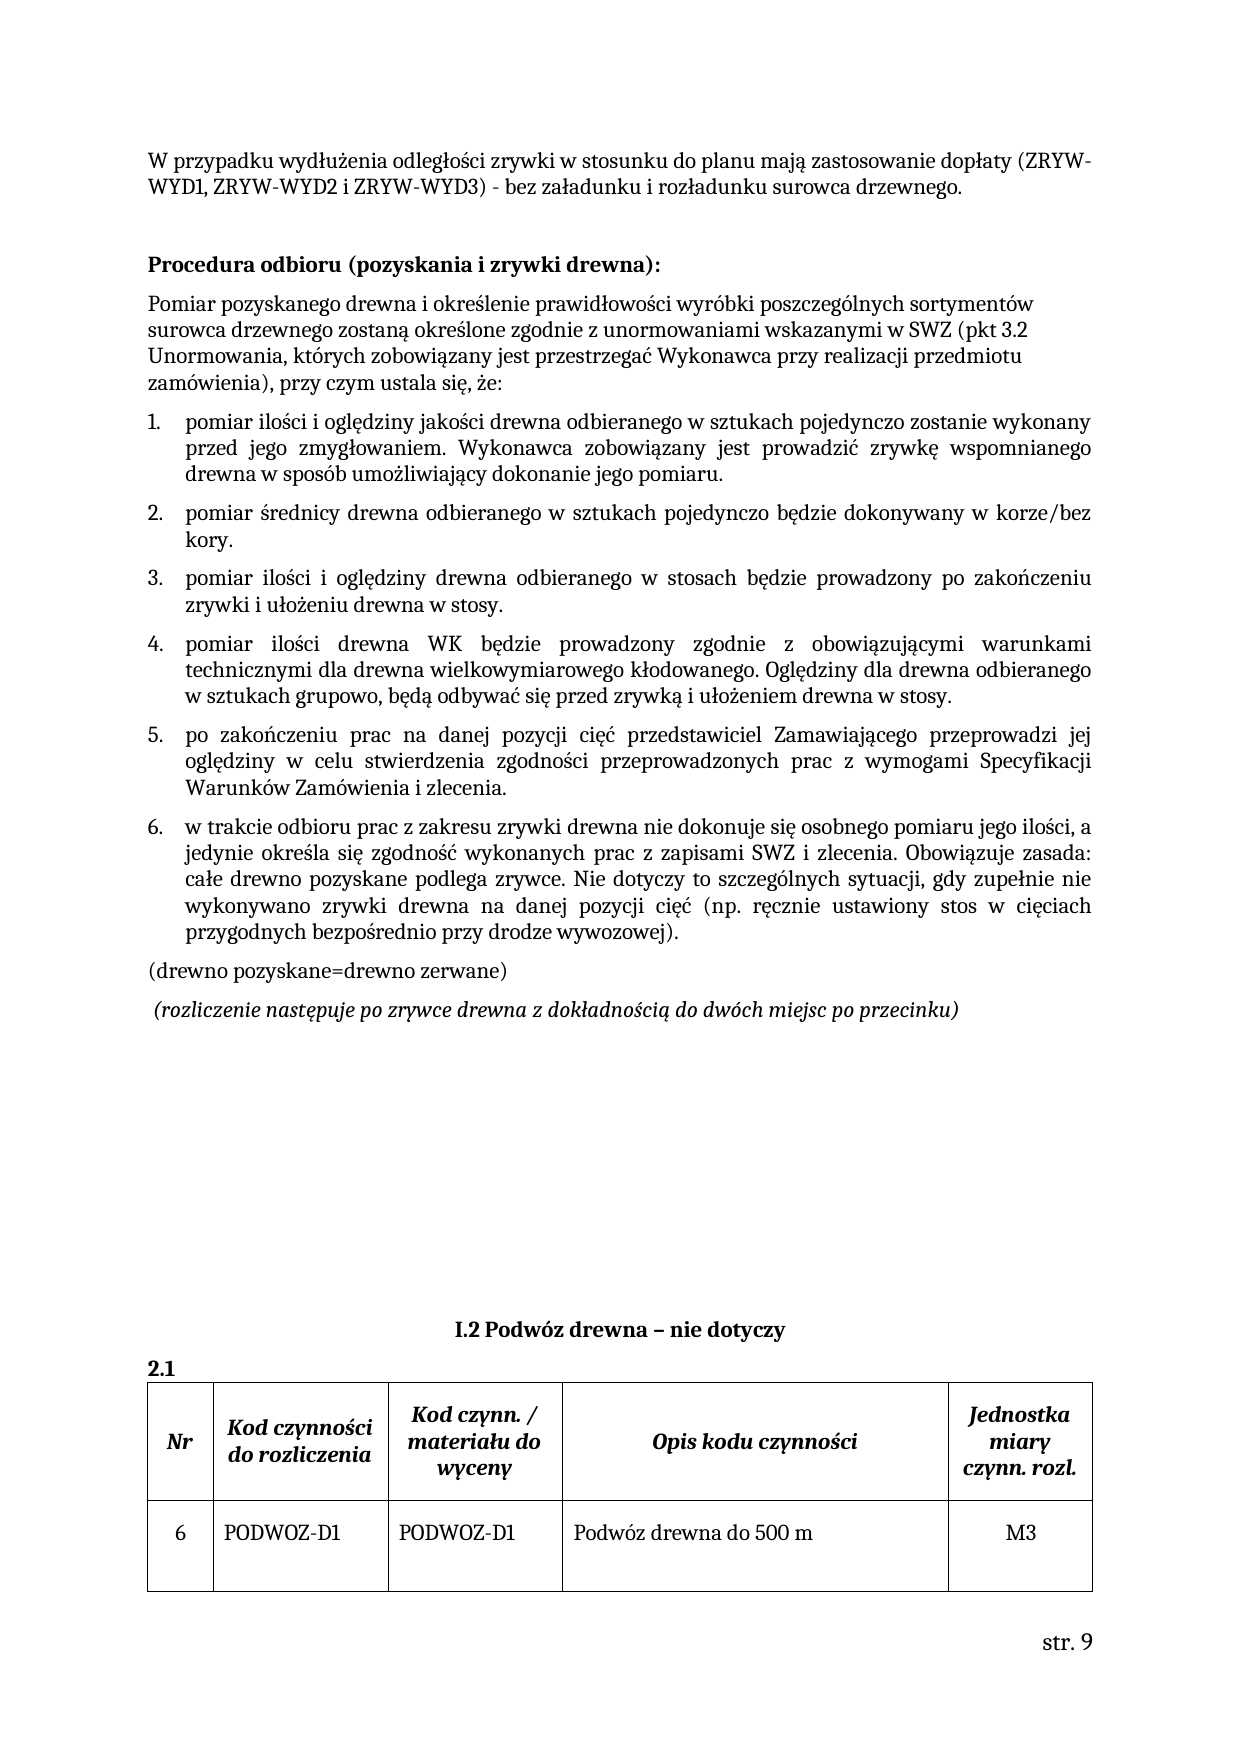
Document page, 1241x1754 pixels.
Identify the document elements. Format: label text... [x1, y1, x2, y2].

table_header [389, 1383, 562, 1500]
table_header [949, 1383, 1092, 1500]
text (drewno pozyskane=drewno zerwane) [148, 958, 1093, 984]
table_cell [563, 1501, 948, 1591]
list po zakończeniu prac na danej pozycji cięć przedstawiciel Zamawiającego przeprowadzi jej oględziny w celu stwierdzenia zgodności przeprowadzonych prac z wymogami Specyfikacji Warunków Zamówienia i zlecenia. [148, 722, 1093, 801]
text (rozliczenie następuje po zrywce drewna z dokładnością do dwóch miejsc po przecinku) [148, 997, 1093, 1023]
list pomiar ilości i oględziny drewna odbieranego w stosach będzie prowadzony po zakończeniu zrywki i ułożeniu drewna w stosy. [148, 565, 1093, 618]
list pomiar ilości drewna WK będzie prowadzony zgodnie z obowiązującymi warunkami technicznymi dla drewna wielkowymiarowego kłodowanego. Oględziny dla drewna odbieranego w sztukach grupowo, będą odbywać się przed zrywką i ułożeniem drewna w stosy. [148, 630, 1093, 709]
list pomiar średnicy drewna odbieranego w sztukach pojedynczo będzie dokonywany w korze/bez kory. [148, 500, 1093, 553]
text Procedura odbioru (pozyskania i zrywki drewna): [148, 252, 1093, 278]
list w trakcie odbioru prac z zakresu zrywki drewna nie dokonuje się osobnego pomiaru jego ilości, a jedynie określa się zgodność wykonanych prac z zapisami SWZ i zlecenia. Obowiązuje zasada: całe drewno pozyskane podlega zrywce. Nie dotyczy to szczególnych sytuacji, gdy zupełnie nie wykonywano zrywki drewna na danej pozycji cięć (np. ręcznie ustawiony stos w cięciach przygodnych bezpośrednio przy drodze wywozowej). [148, 813, 1093, 945]
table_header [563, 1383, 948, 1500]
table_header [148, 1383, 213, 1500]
list pomiar ilości i oględziny jakości drewna odbieranego w sztukach pojedynczo zostanie wykonany przed jego zmygłowaniem. Wykonawca zobowiązany jest prowadzić zrywkę wspomnianego drewna w sposób umożliwiający dokonanie jego pomiaru. [148, 408, 1093, 487]
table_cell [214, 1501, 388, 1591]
subtitle I.2 Podwóz drewna – nie dotyczy [148, 1317, 1093, 1343]
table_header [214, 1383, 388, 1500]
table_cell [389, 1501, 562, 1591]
text 2.1 [148, 1356, 1093, 1382]
text Pomiar pozyskanego drewna i określenie prawidłowości wyróbki poszczególnych sortymentów surowca drzewnego zostaną określone zgodnie z unormowaniami wskazanymi w SWZ (pkt 3.2 Unormowania, których zobowiązany jest przestrzegać Wykonawca przy realizacji przedmiotu zamówienia), przy czym ustala się, że: [148, 291, 1093, 396]
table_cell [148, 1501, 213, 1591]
text W przypadku wydłużenia odległości zrywki w stosunku do planu mają zastosowanie dopłaty (ZRYW-WYD1, ZRYW-WYD2 i ZRYW-WYD3) - bez załadunku i rozładunku surowca drzewnego. [148, 148, 1093, 200]
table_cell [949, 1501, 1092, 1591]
